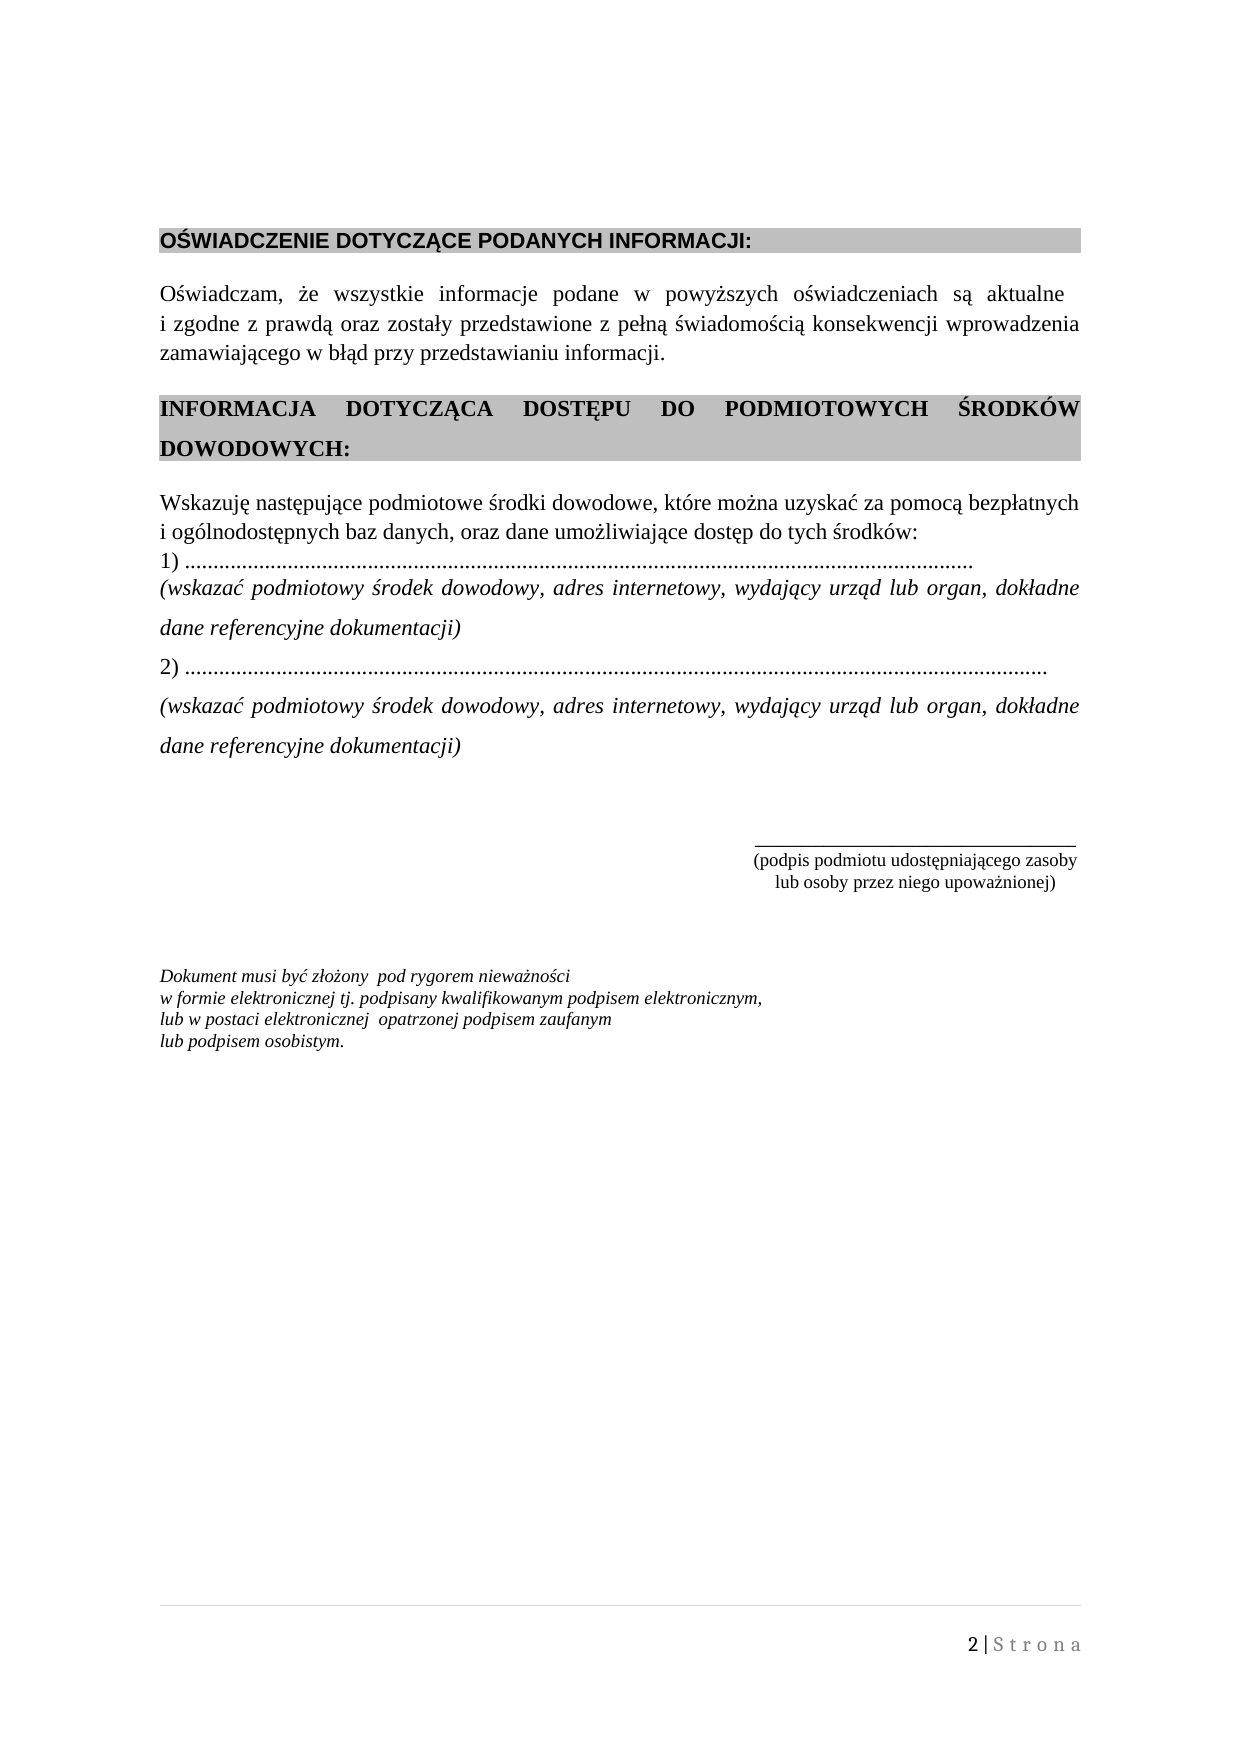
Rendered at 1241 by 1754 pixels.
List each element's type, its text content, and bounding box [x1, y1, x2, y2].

text lub w postaci elektronicznej opatrzonej podpisem zaufanym [159, 1008, 1081, 1030]
text Wskazuję następujące podmiotowe środki dowodowe, które można uzyskać za pomocą bezpłatnych i ogólnodostępnych baz danych, oraz dane umożliwiające dostęp do tych środków: [159, 487, 1081, 545]
text (wskazać podmiotowy środek dowodowy, adres internetowy, wydający urząd lub organ, dokładne dane referencyjne dokumentacji) [159, 574, 1081, 640]
text INFORMACJA DOTYCZĄCA DOSTĘPU DO PODMIOTOWYCH ŚRODKÓW DOWODOWYCH: [159, 395, 1081, 461]
text (wskazać podmiotowy środek dowodowy, adres internetowy, wydający urząd lub organ, dokładne dane referencyjne dokumentacji) [159, 692, 1081, 758]
text 2) ....................................................................................................................................................... [159, 653, 1081, 679]
text 1) .......................................................................................................................................... [159, 545, 1081, 574]
text ____________________________ (podpis podmiotu udostępniającego zasoby lub osoby przez niego upoważnionej) [750, 823, 1081, 892]
text Oświadczam, że wszystkie informacje podane w powyższych oświadczeniach są aktualne i zgodne z prawdą oraz zostały przedstawione z pełną świadomością konsekwencji wprowadzenia zamawiającego w błąd przy przedstawianiu informacji. [159, 278, 1081, 366]
text OŚWIADCZENIE DOTYCZĄCE PODANYCH INFORMACJI: [159, 228, 1081, 253]
text lub podpisem osobistym. [159, 1030, 1081, 1051]
text Dokument musi być złożony pod rygorem nieważności w formie elektronicznej tj. podpisany kwalifikowanym podpisem elektronicznym, [159, 965, 1081, 1008]
